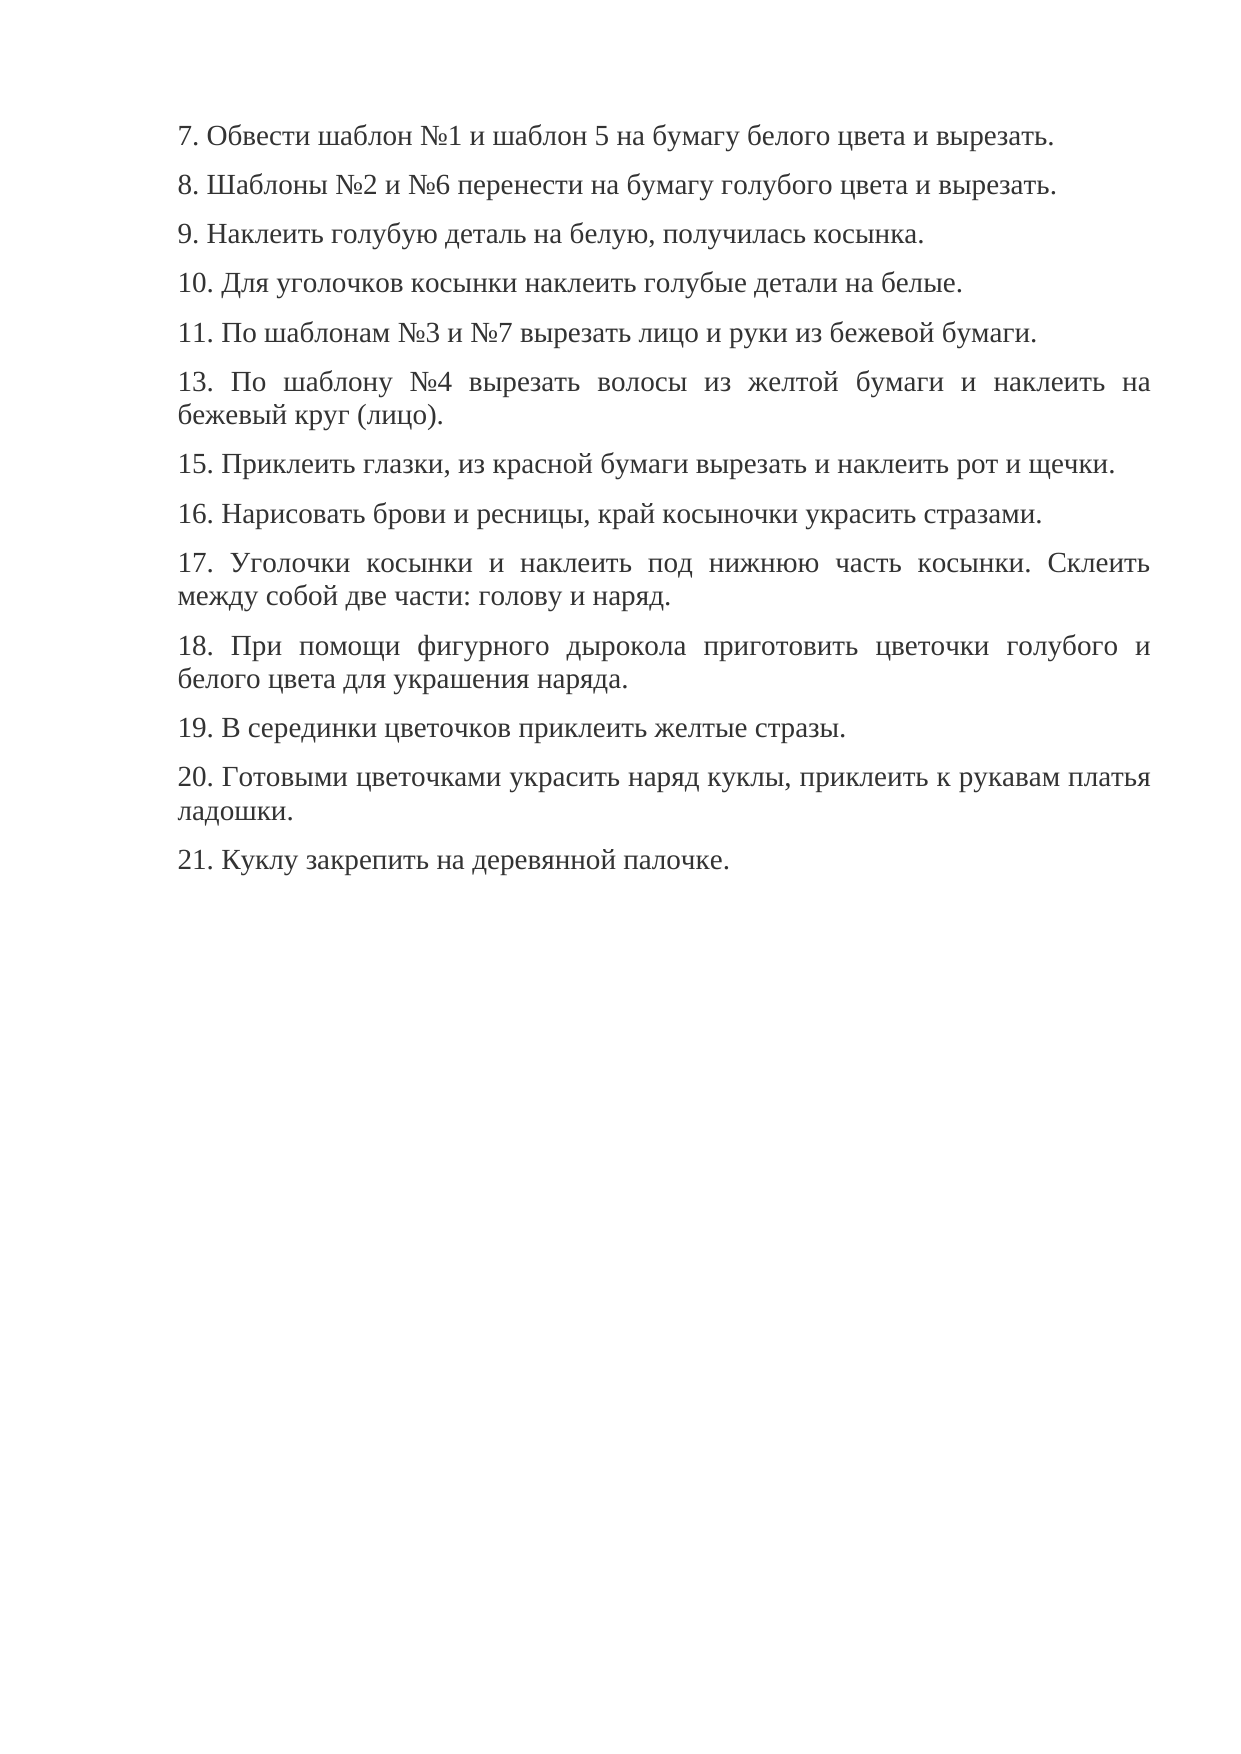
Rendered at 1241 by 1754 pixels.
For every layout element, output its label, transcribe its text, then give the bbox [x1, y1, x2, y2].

text 21. Куклу закрепить на деревянной палочке. [177, 842, 1152, 876]
text 16. Нарисовать брови и ресницы, край косыночки украсить стразами. [177, 496, 1152, 529]
text 9. Наклеить голубую деталь на белую, получилась косынка. [177, 216, 1152, 250]
text 11. По шаблонам №3 и №7 вырезать лицо и руки из бежевой бумаги. [177, 315, 1152, 348]
text 7. Обвести шаблон №1 и шаблон 5 на бумагу белого цвета и вырезать. [177, 118, 1152, 152]
text 10. Для уголочков косынки наклеить голубые детали на белые. [177, 266, 1152, 299]
text 13. По шаблону №4 вырезать волосы из желтой бумаги и наклеить на бежевый круг (лицо). [177, 364, 1152, 431]
text 17. Уголочки косынки и наклеить под нижнюю часть косынки. Склеить между собой две части: голову и наряд. [177, 545, 1152, 612]
text 19. В серединки цветочков приклеить желтые стразы. [177, 710, 1152, 744]
text 18. При помощи фигурного дырокола приготовить цветочки голубого и белого цвета для украшения наряда. [177, 628, 1152, 695]
text 20. Готовыми цветочками украсить наряд куклы, приклеить к рукавам платья ладошки. [177, 759, 1152, 827]
text 15. Приклеить глазки, из красной бумаги вырезать и наклеить рот и щечки. [177, 447, 1152, 480]
text 8. Шаблоны №2 и №6 перенести на бумагу голубого цвета и вырезать. [177, 167, 1152, 201]
